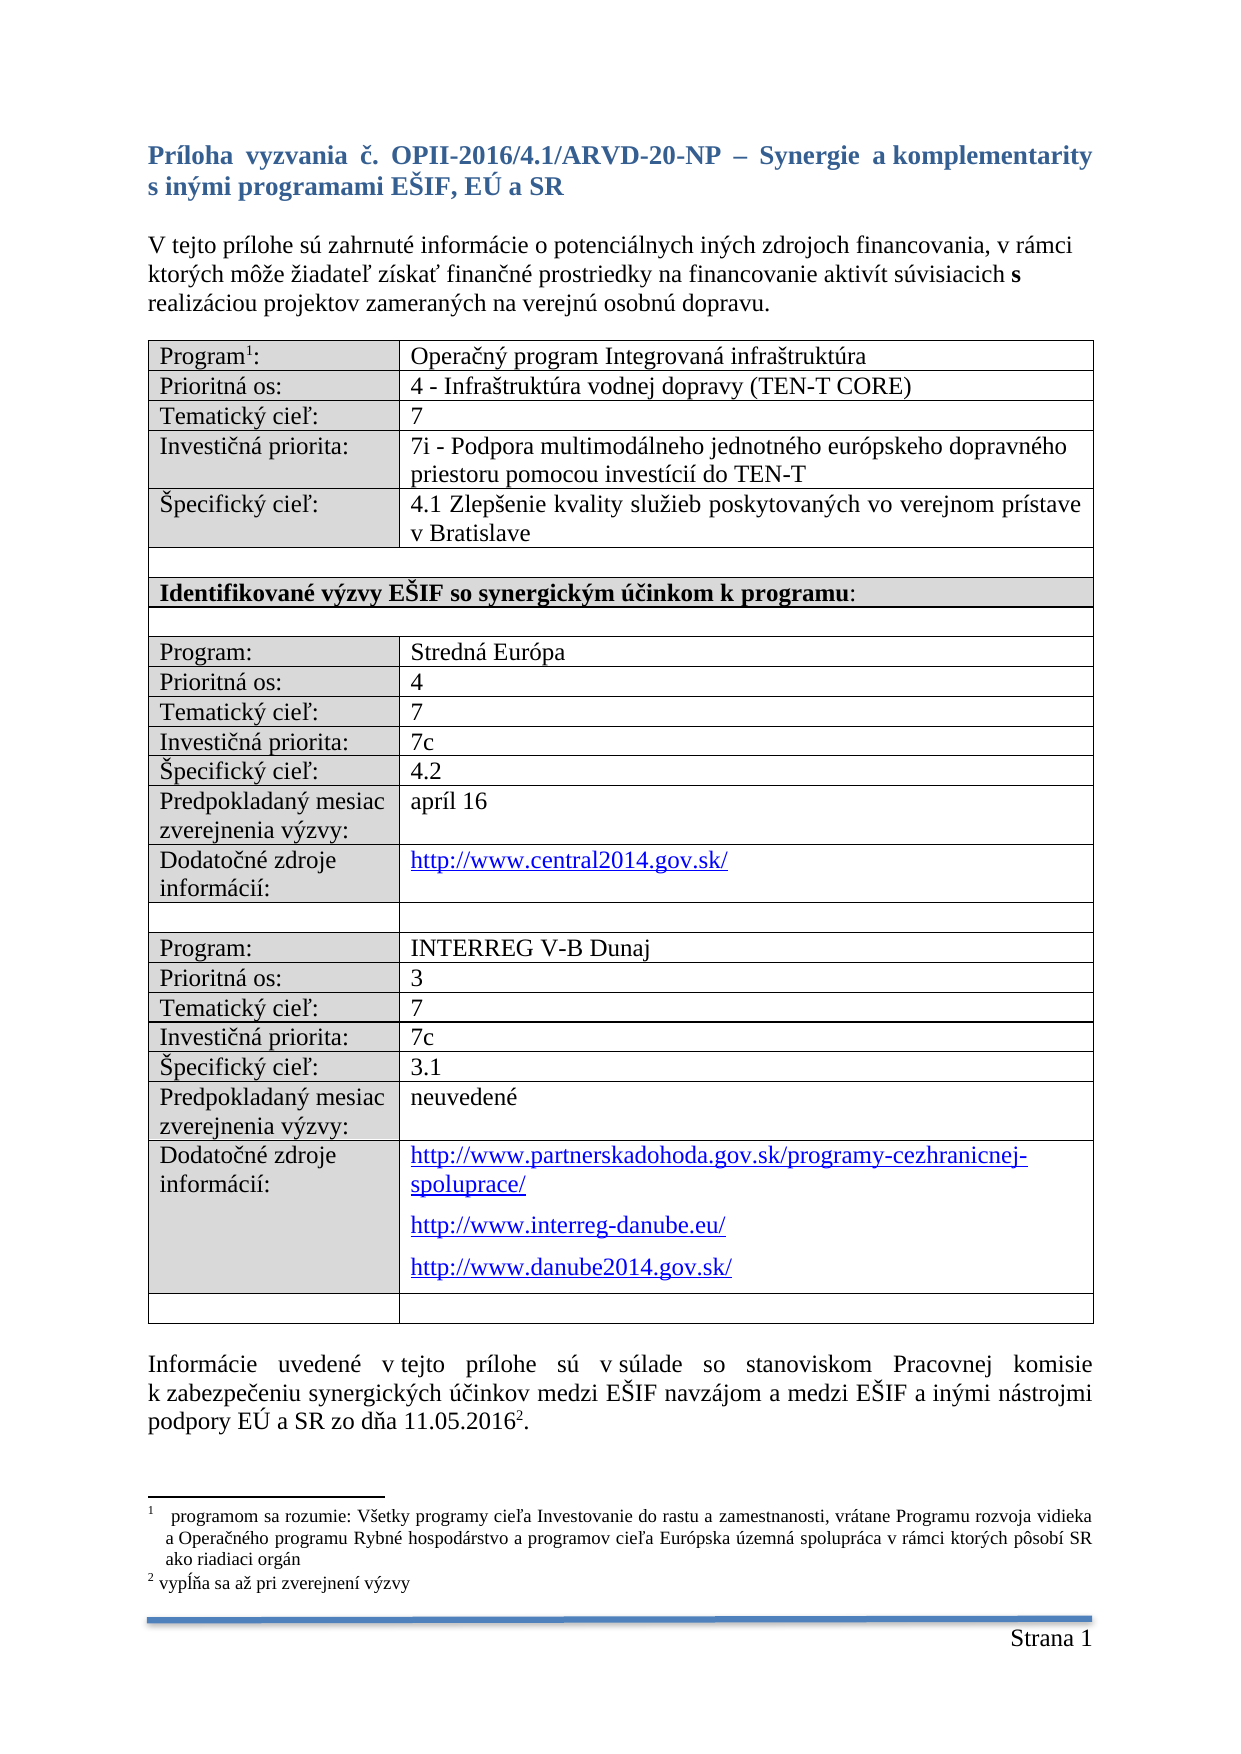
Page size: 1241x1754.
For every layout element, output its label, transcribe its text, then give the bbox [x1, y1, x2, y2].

table_cell Investičná priorita: [149, 1023, 399, 1051]
table_header Program: [149, 341, 399, 370]
table_cell Program: [149, 637, 399, 666]
table_cell Špecifický cieľ: [149, 489, 399, 547]
table_cell http://www.partnerskadohoda.gov.sk/programy-cezhranicnej-spoluprace/ http://www.interreg-danube.eu/ http://www.danube2014.gov.sk/ [400, 1141, 1093, 1293]
table_cell 7 [400, 697, 1093, 726]
table_cell Prioritná os: [149, 667, 399, 696]
table_cell Investičná priorita: [149, 431, 399, 488]
table_cell Tematický cieľ: [149, 993, 399, 1021]
table_cell 7i - Podpora multimodálneho jednotného európskeho dopravného priestoru pomocou investícií do TEN-T [400, 431, 1093, 488]
table_cell 3.1 [400, 1052, 1093, 1081]
table_cell 7 [400, 401, 1093, 430]
table_cell Identifikované výzvy EŠIF so synergickým účinkom k programu: [149, 578, 1093, 606]
table_cell 4.1 Zlepšenie kvality služieb poskytovaných vo verejnom prístave v Bratislave [400, 489, 1093, 547]
text Informácie uvedené v tejto prílohe sú v súlade so stanoviskom Pracovnej komisie k zabezpečeniu synergických účinkov medzi EŠIF navzájom a medzi EŠIF a inými nástrojmi podpory EÚ a SR zo dňa . [148, 1349, 1093, 1435]
table_cell [400, 903, 1093, 932]
table_cell [149, 903, 399, 932]
text Príloha vyzvania č. OPII-2016/4.1/ARVD-20-NP – Synergie a komplementarity s inými programami EŠIF, EÚ a SR [148, 139, 1093, 201]
table_cell Predpokladaný mesiac zverejnenia výzvy: [149, 786, 399, 844]
table_cell Dodatočné zdroje informácií: [149, 845, 399, 902]
table_cell 7c [400, 727, 1093, 755]
table_cell Predpokladaný mesiac zverejnenia výzvy: [149, 1082, 399, 1139]
table_cell Špecifický cieľ: [149, 756, 399, 785]
table_cell 4 [400, 667, 1093, 696]
table_cell 7c [400, 1023, 1093, 1051]
text V tejto prílohe sú zahrnuté informácie o potenciálnych iných zdrojoch financovania, v rámci [148, 230, 1093, 259]
table_cell INTERREG V-B Dunaj [400, 933, 1093, 962]
table_cell http://www.central2014.gov.sk/ [400, 845, 1093, 902]
table_cell Prioritná os: [149, 371, 399, 400]
table_cell Špecifický cieľ: [149, 1052, 399, 1081]
table_cell 7 [400, 993, 1093, 1021]
table_cell [149, 1294, 399, 1323]
table_cell Tematický cieľ: [149, 401, 399, 430]
table_cell Prioritná os: [149, 963, 399, 992]
text ktorých môže žiadateľ získať finančné prostriedky na financovanie aktivít súvisiacich s realizáciou projektov zameraných na verejnú osobnú dopravu. [148, 259, 1093, 316]
table_cell Program: [149, 933, 399, 962]
table_cell neuvedené [400, 1082, 1093, 1139]
table_cell [149, 608, 1093, 636]
table_cell [400, 1294, 1093, 1323]
table_cell 4.2 [400, 756, 1093, 785]
table_cell [149, 548, 1093, 577]
table_cell Stredná Európa [400, 637, 1093, 666]
table_cell Investičná priorita: [149, 727, 399, 755]
table_cell Dodatočné zdroje informácií: [149, 1141, 399, 1293]
table_cell Tematický cieľ: [149, 697, 399, 726]
table_cell 4 - Infraštruktúra vodnej dopravy (TEN-T CORE) [400, 371, 1093, 400]
table_cell 3 [400, 963, 1093, 992]
